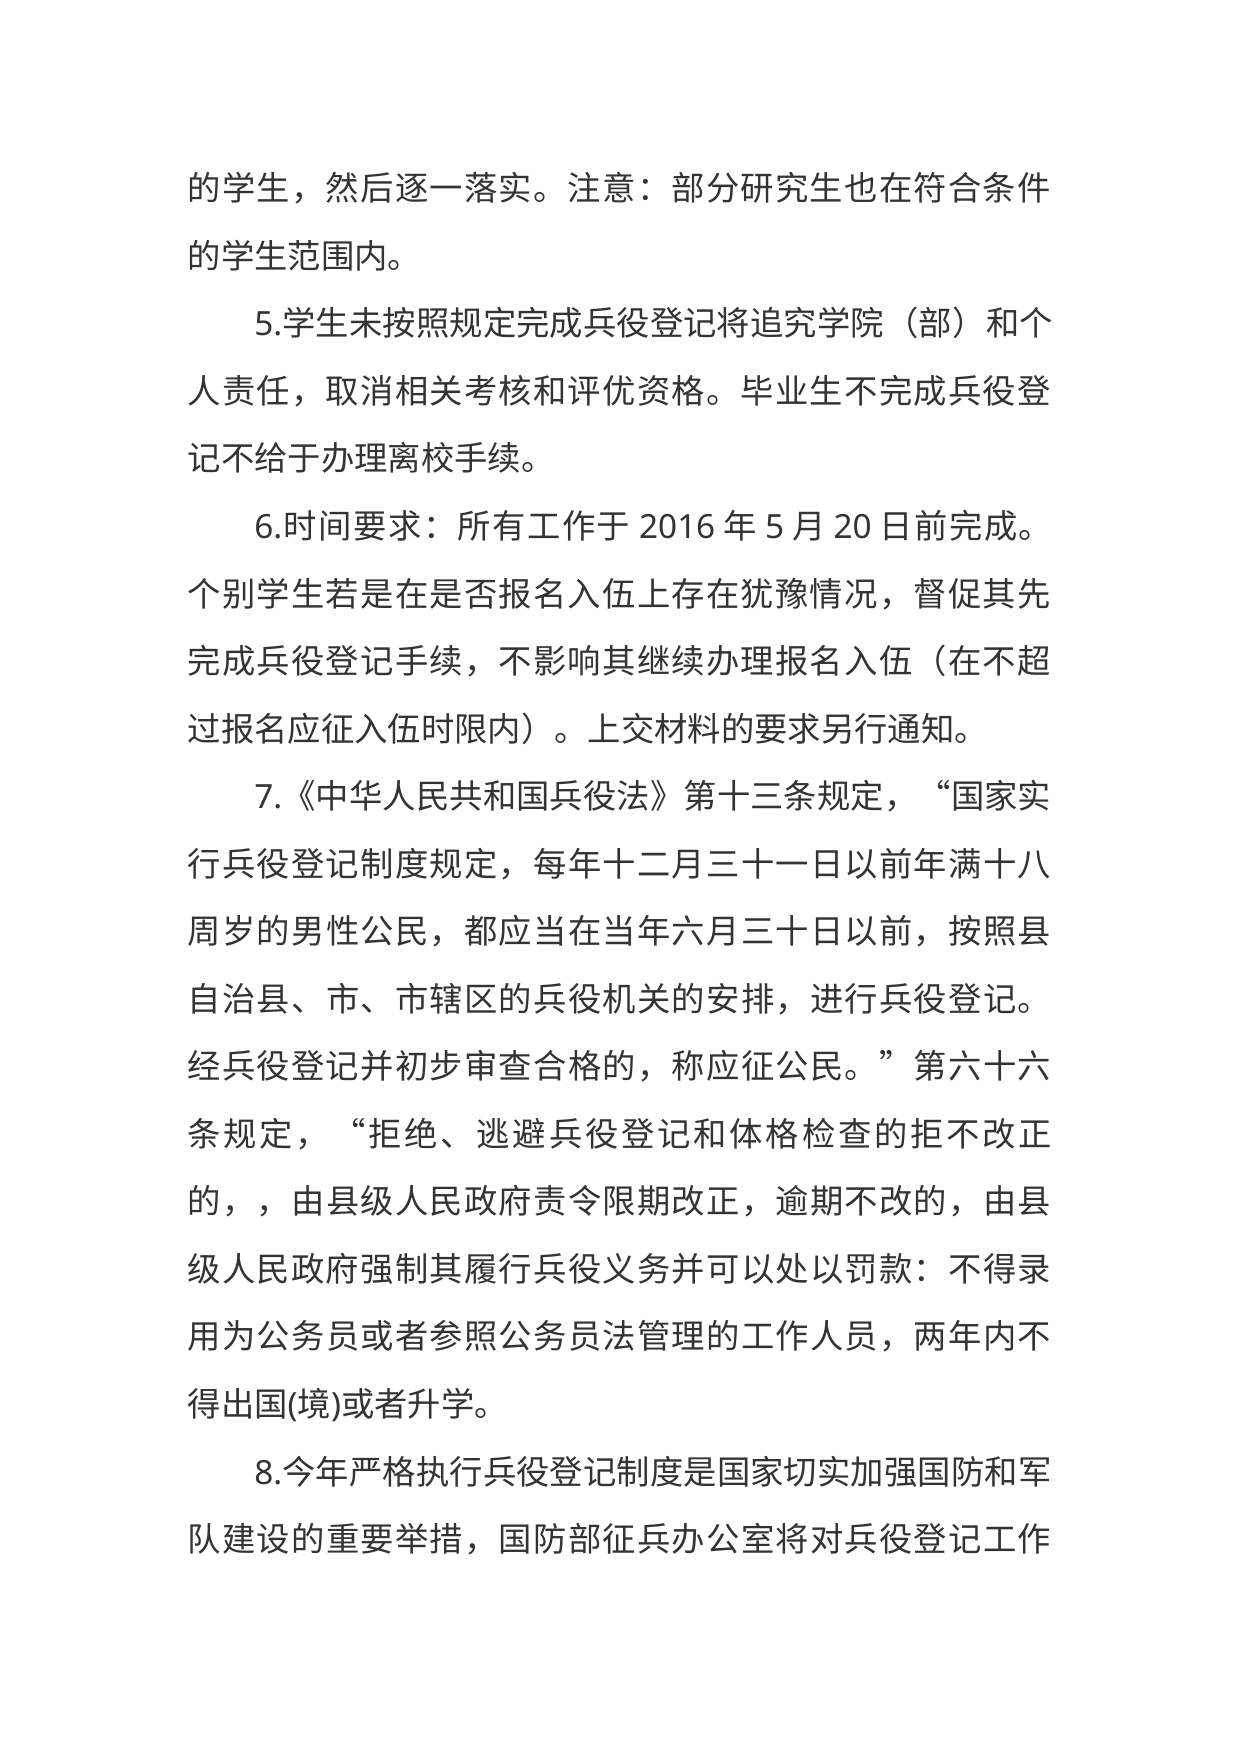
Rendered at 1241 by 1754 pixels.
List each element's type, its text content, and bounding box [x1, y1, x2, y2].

text 6.时间要求：所有工作于2016年5月20日前完成。个别学生若是在是否报名入伍上存在犹豫情况，督促其先完成兵役登记手续，不影响其继续办理报名入伍（在不超过报名应征入伍时限内）。上交材料的要求另行通知。 [187, 500, 1053, 751]
text 7.《中华人民共和国兵役法》第十三条规定，“国家实行兵役登记制度规定，每年十二月三十一日以前年满十八周岁的男性公民，都应当在当年六月三十日以前，按照县、自治县、市、市辖区的兵役机关的安排，进行兵役登记。经兵役登记并初步审查合格的，称应征公民。”第六十六条规定，“拒绝、逃避兵役登记和体格检查的拒不改正的，，由县级人民政府责令限期改正，逾期不改的，由县级人民政府强制其履行兵役义务并可以处以罚款：不得录用为公务员或者参照公务员法管理的工作人员，两年内不得出国(境)或者升学。 [187, 770, 1053, 1426]
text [187, 1445, 1053, 1561]
text 5.学生未按照规定完成兵役登记将追究学院（部）和个人责任，取消相关考核和评优资格。毕业生不完成兵役登记不给于办理离校手续。 [187, 297, 1053, 480]
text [187, 162, 1053, 278]
